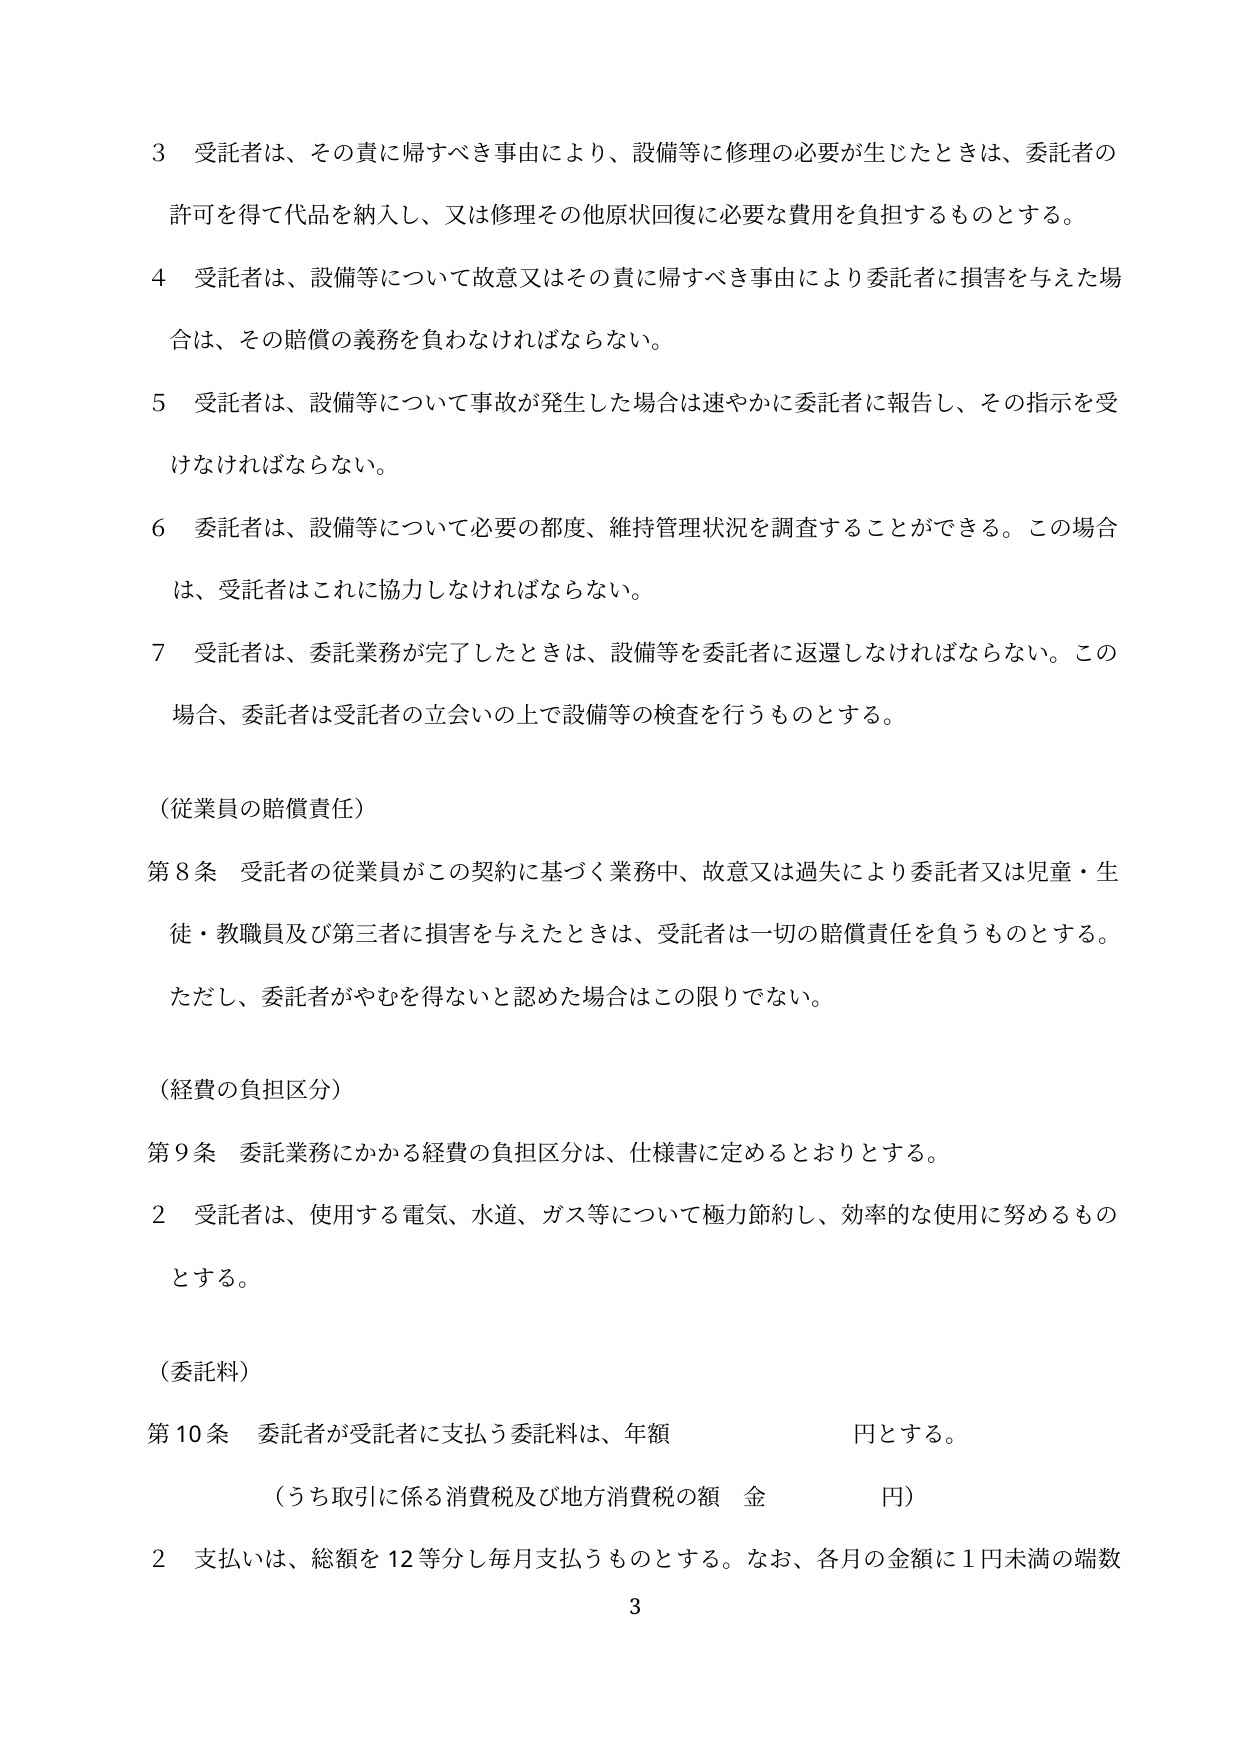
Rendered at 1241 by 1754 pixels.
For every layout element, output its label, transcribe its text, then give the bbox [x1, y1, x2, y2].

text （うち取引に係る消費税及び地方消費税の額 金 円） [148, 1464, 1122, 1526]
text （従業員の賠償責任） [148, 776, 1122, 839]
text 第８条 受託者の従業員がこの契約に基づく業務中、故意又は過失により委託者又は児童・生徒・教職員及び第三者に損害を与えたときは、受託者は一切の賠償責任を負うものとする。ただし、委託者がやむを得ないと認めた場合はこの限りでない。 [148, 839, 1122, 1026]
text ７ 受託者は、委託業務が完了したときは、設備等を委託者に返還しなければならない。この場合、委託者は受託者の立会いの上で設備等の検査を行うものとする。 [148, 620, 1122, 745]
text 第10条 委託者が受託者に支払う委託料は、年額 円とする。 [148, 1401, 1122, 1464]
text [148, 1526, 1122, 1589]
text 第９条 委託業務にかかる経費の負担区分は、仕様書に定めるとおりとする。 [148, 1120, 1122, 1183]
text ２ 受託者は、使用する電気、水道、ガス等について極力節約し、効率的な使用に努めるものとする。 [148, 1183, 1122, 1308]
text ６ 委託者は、設備等について必要の都度、維持管理状況を調査することができる。この場合は、受託者はこれに協力しなければならない。 [148, 495, 1122, 620]
text （委託料） [148, 1339, 1122, 1401]
text （経費の負担区分） [148, 1058, 1122, 1120]
text ４ 受託者は、設備等について故意又はその責に帰すべき事由により委託者に損害を与えた場合は、その賠償の義務を負わなければならない。 [148, 245, 1122, 370]
text ５ 受託者は、設備等について事故が発生した場合は速やかに委託者に報告し、その指示を受けなければならない。 [148, 370, 1122, 495]
text ３ 受託者は、その責に帰すべき事由により、設備等に修理の必要が生じたときは、委託者の許可を得て代品を納入し、又は修理その他原状回復に必要な費用を負担するものとする。 [148, 120, 1122, 245]
